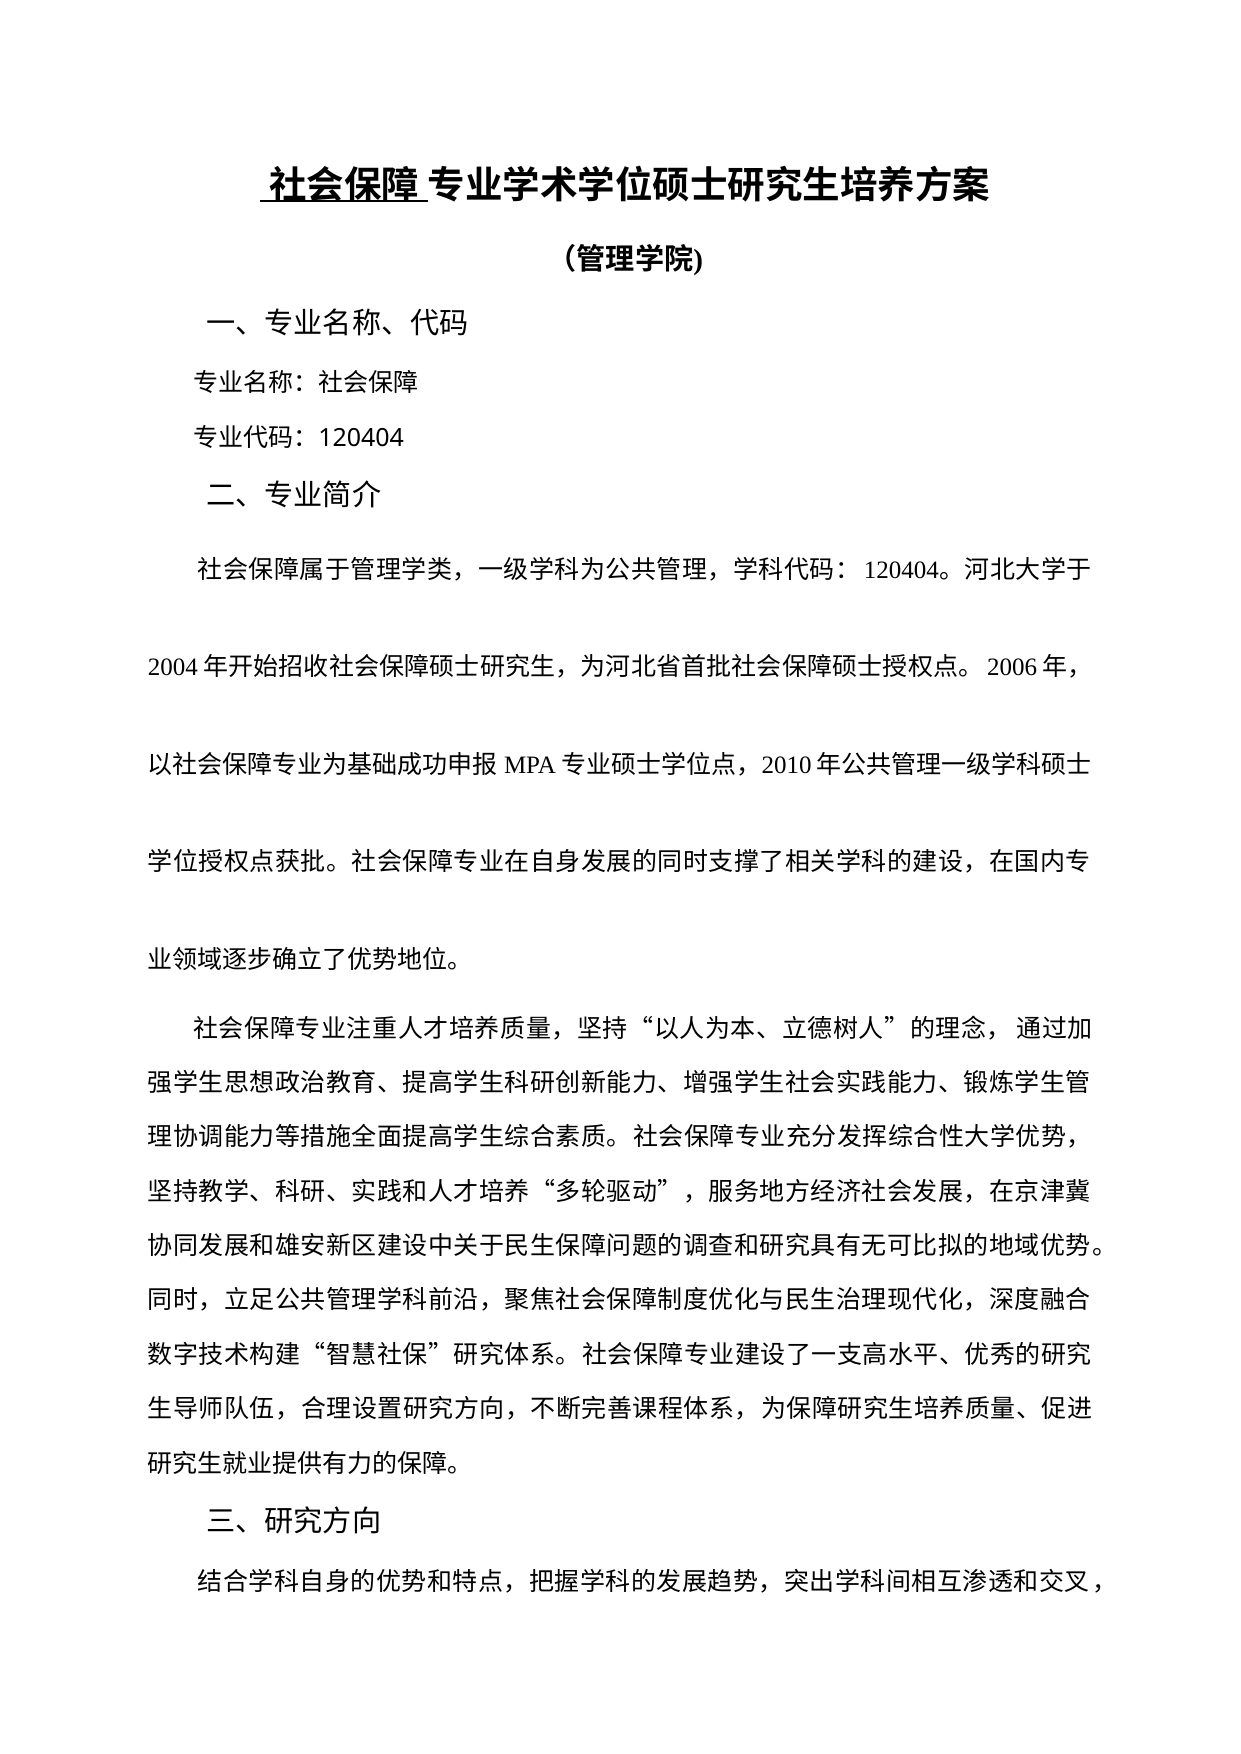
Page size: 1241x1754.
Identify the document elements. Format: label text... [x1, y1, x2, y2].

text 社会保障属于管理学类，一级学科为公共管理，学科代码：120404。河北大学于2004年开始招收社会保障硕士研究生，为河北省首批社会保障硕士授权点。2006年，以社会保障专业为基础成功申报MPA专业硕士学位点，2010年公共管理一级学科硕士学位授权点获批。社会保障专业在自身发展的同时支撑了相关学科的建设，在国内专业领域逐步确立了优势地位。 [148, 535, 1092, 990]
text 社会保障 专业学术学位硕士研究生培养方案 [181, 154, 1069, 209]
text （管理学院) [181, 236, 1069, 278]
text 社会保障专业注重人才培养质量，坚持“以人为本、立德树人”的理念，通过加强学生思想政治教育、提高学生科研创新能力、增强学生社会实践能力、锻炼学生管理协调能力等措施全面提高学生综合素质。社会保障专业充分发挥综合性大学优势，坚持教学、科研、实践和人才培养“多轮驱动”，服务地方经济社会发展，在京津冀协同发展和雄安新区建设中关于民生保障问题的调查和研究具有无可比拟的地域优势。同时，立足公共管理学科前沿，聚焦社会保障制度优化与民生治理现代化，深度融合数字技术构建“智慧社保”研究体系。社会保障专业建设了一支高水平、优秀的研究生导师队伍，合理设置研究方向，不断完善课程体系，为保障研究生培养质量、促进研究生就业提供有力的保障。 [148, 1008, 1092, 1479]
text 三、研究方向 [148, 1497, 1092, 1540]
text 一、专业名称、代码 [148, 299, 1092, 342]
text 专业名称：社会保障 [148, 363, 1092, 399]
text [148, 1561, 1092, 1597]
text 专业代码：120404 [148, 417, 1092, 453]
text 二、专业简介 [148, 472, 1092, 514]
